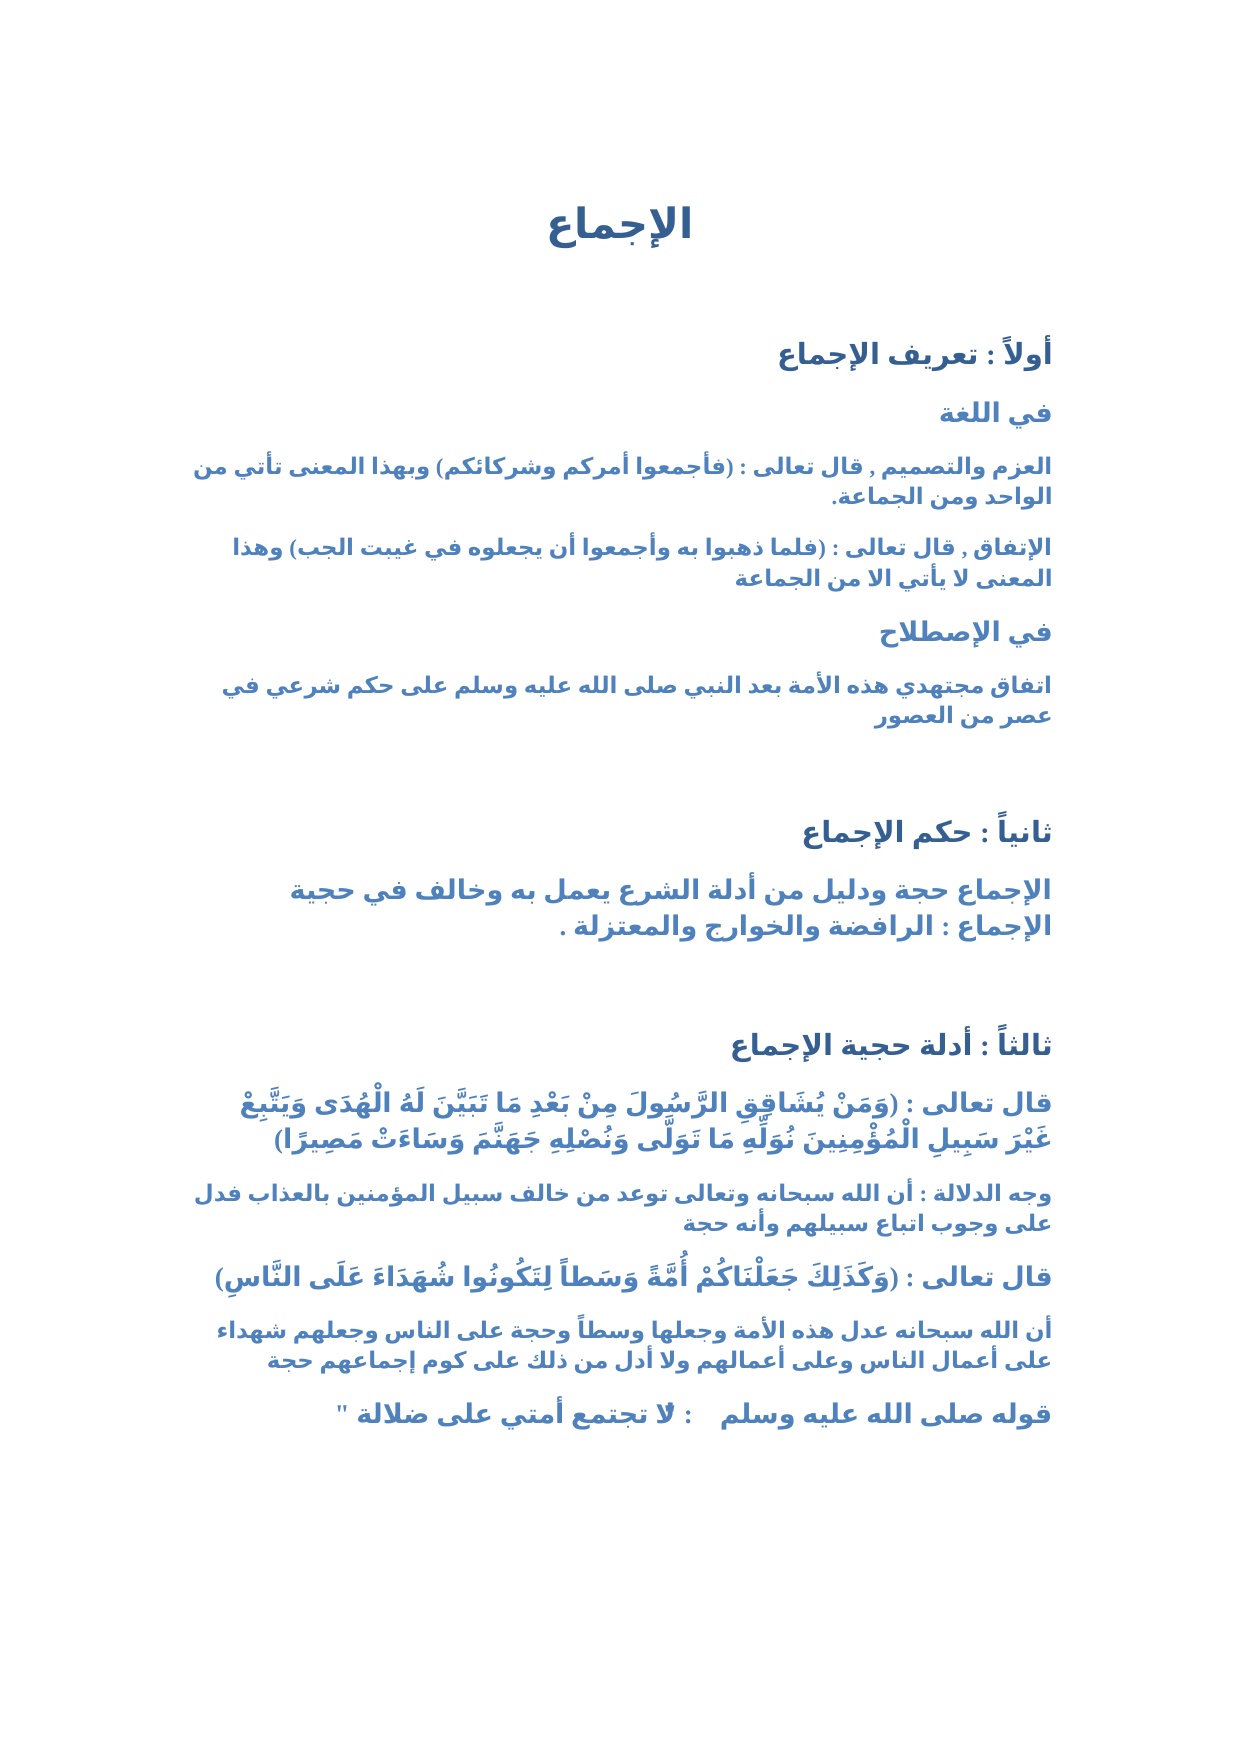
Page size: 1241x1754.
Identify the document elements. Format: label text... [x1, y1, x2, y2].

subtitle الإجماع [187, 200, 1053, 248]
subtitle قال تعالى : (وَكَذَلِكَ جَعَلْنَاكُمْ أُمَّةً وَسَطاً لِتَكُونُوا شُهَدَاءَ عَلَى النَّاسِ) [187, 1261, 1053, 1292]
subtitle أن الله سبحانه عدل هذه الأمة وجعلها وسطاً وحجة على الناس وجعلهم شهداء على أعمال الناس وعلى أعمالهم ولا أدل من ذلك على كوم إجماعهم حجة [187, 1317, 1053, 1374]
subtitle ثانياً : حكم الإجماع [187, 815, 1053, 848]
subtitle العزم والتصميم , قال تعالى : (فأجمعوا أمركم وشركائكم) وبهذا المعنى تأتي من الواحد ومن الجماعة. [187, 453, 1053, 510]
subtitle قال تعالى : (وَمَنْ يُشَاقِقِ الرَّسُولَ مِنْ بَعْدِ مَا تَبَيَّنَ لَهُ الْهُدَى وَيَتَّبِعْ غَيْرَ سَبِيلِ الْمُؤْمِنِينَ نُوَلِّهِ مَا تَوَلَّى وَنُصْلِهِ جَهَنَّمَ وَسَاءَتْ مَصِيرًا) [187, 1087, 1053, 1154]
subtitle في الإصطلاح [187, 616, 1053, 647]
subtitle الإتفاق , قال تعالى : (فلما ذهبوا به وأجمعوا أن يجعلوه في غيبت الجب) وهذا المعنى لا يأتي الا من الجماعة [187, 534, 1053, 591]
subtitle قوله صلى الله عليه وسلم : " لا تجتمع أمتي على ضلالة " [187, 1399, 1053, 1430]
subtitle ثالثاً : أدلة حجية الإجماع [187, 1028, 1053, 1061]
subtitle الإجماع حجة ودليل من أدلة الشرع يعمل به وخالف في حجية الإجماع : الرافضة والخوارج والمعتزلة . [187, 874, 1053, 941]
subtitle وجه الدلالة : أن الله سبحانه وتعالى توعد من خالف سبيل المؤمنين بالعذاب فدل على وجوب اتباع سبيلهم وأنه حجة [187, 1179, 1053, 1236]
subtitle في اللغة [187, 397, 1053, 428]
subtitle أولاً : تعريف الإجماع [187, 337, 1053, 371]
subtitle اتفاق مجتهدي هذه الأمة بعد النبي صلى الله عليه وسلم على حكم شرعي في عصر من العصور [187, 672, 1053, 729]
